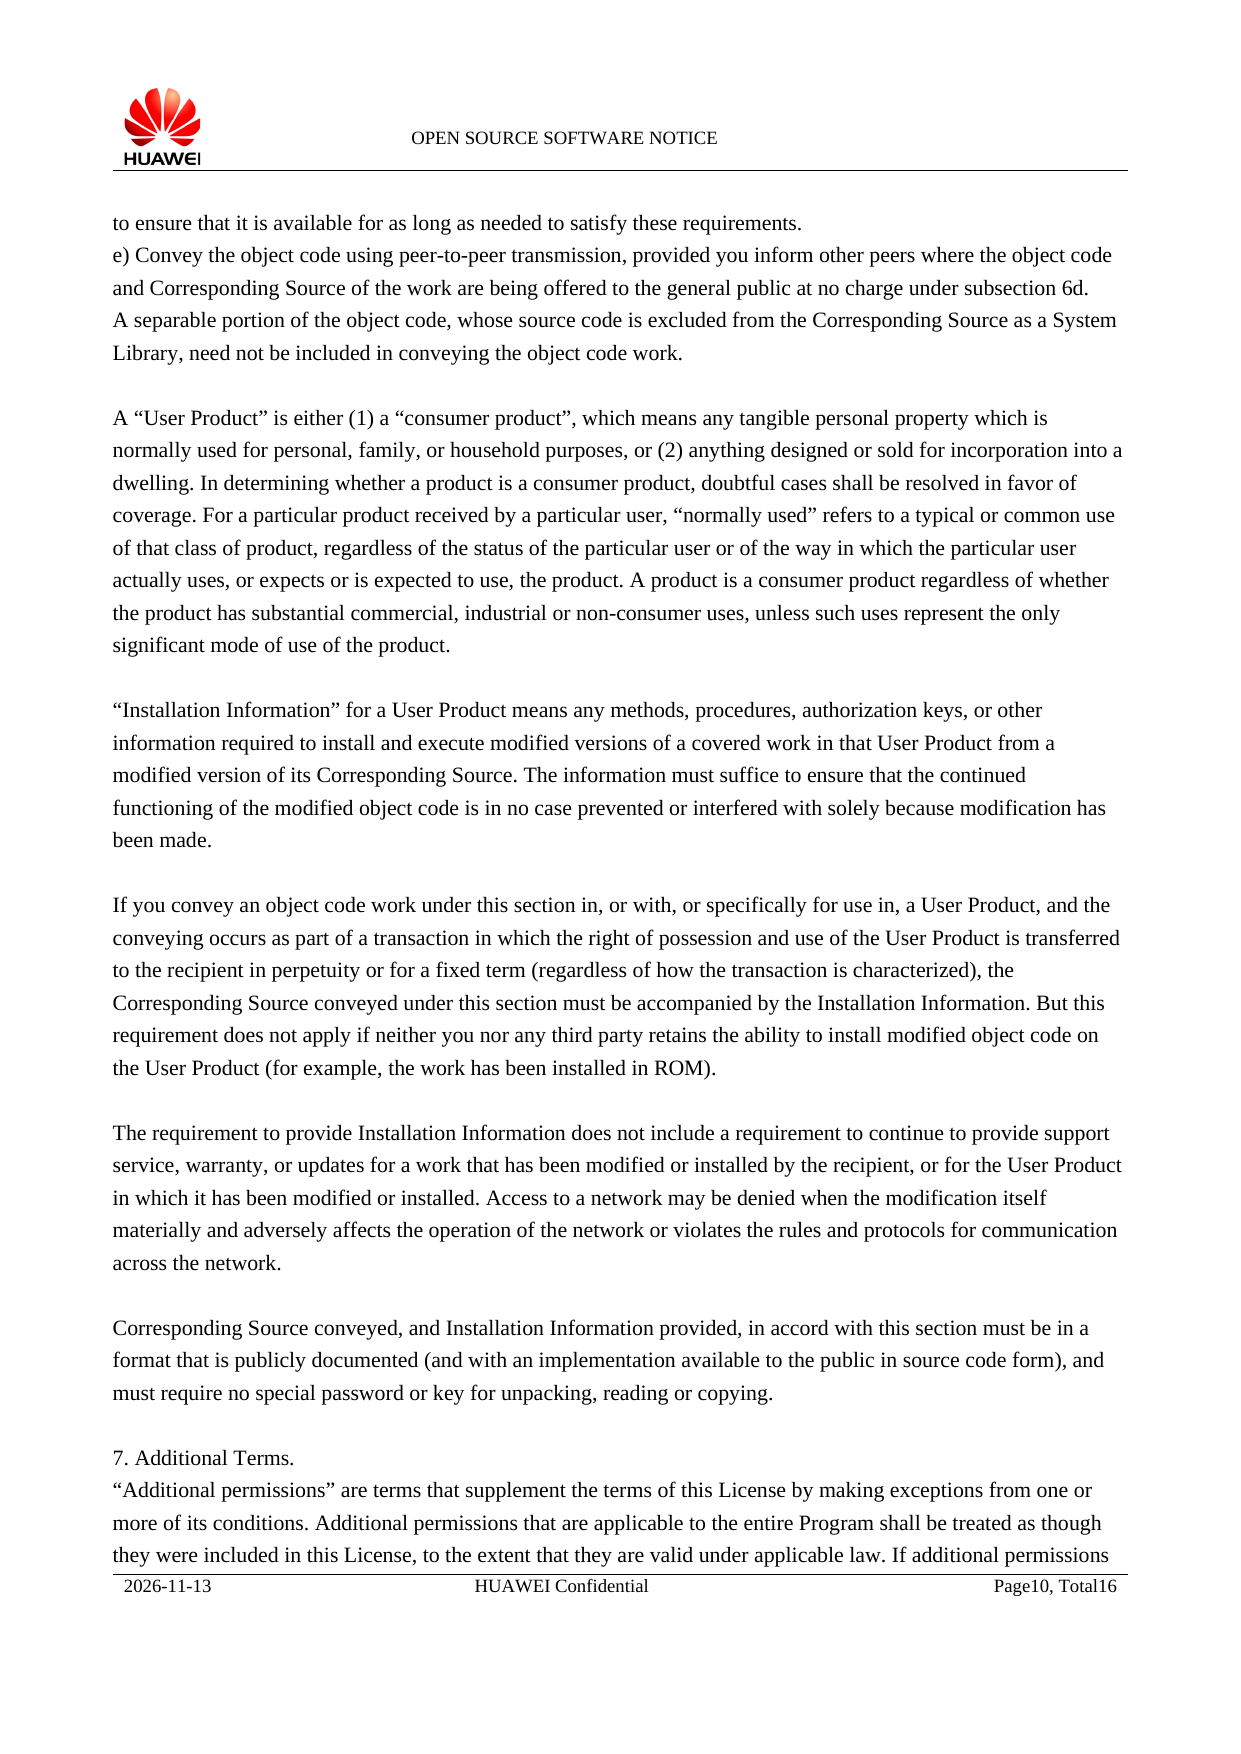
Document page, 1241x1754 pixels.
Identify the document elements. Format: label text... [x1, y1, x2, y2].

picture [124, 88, 201, 165]
